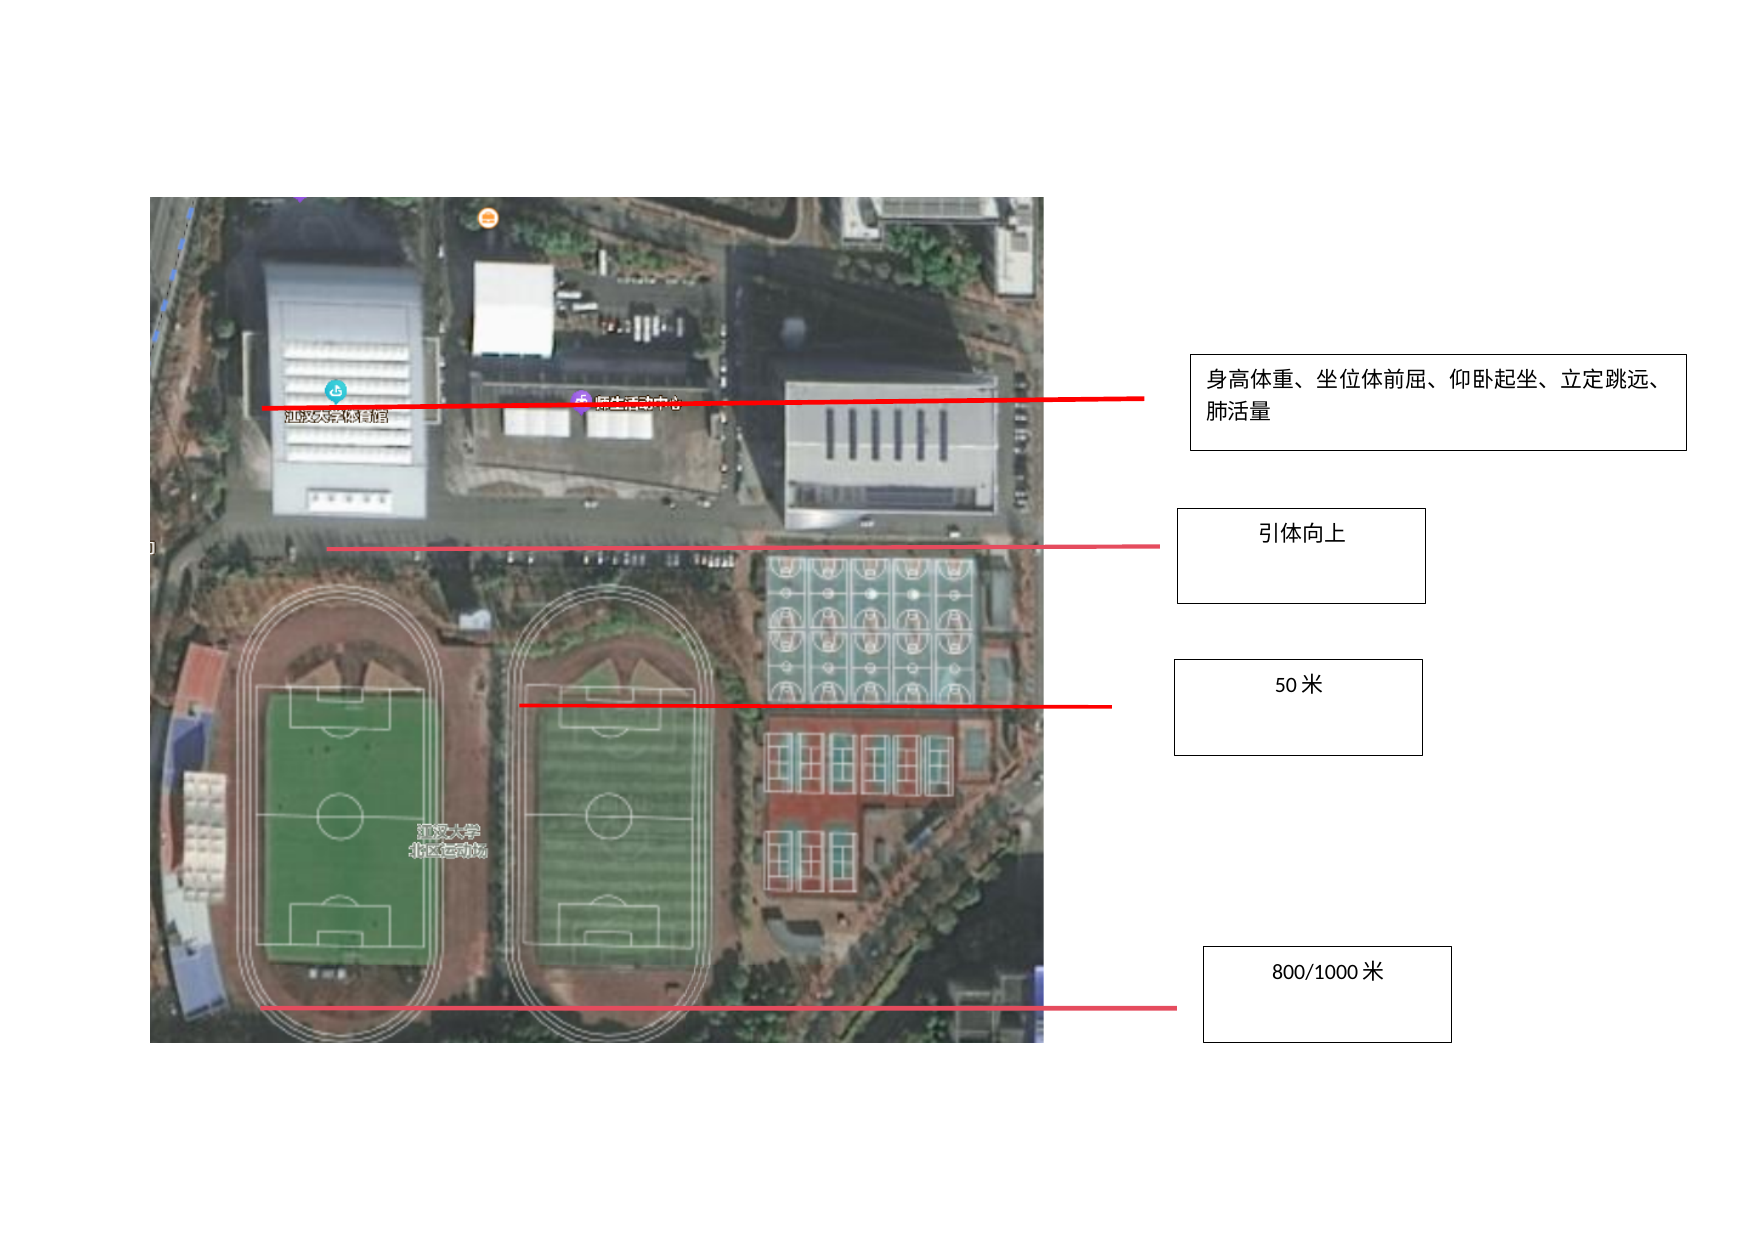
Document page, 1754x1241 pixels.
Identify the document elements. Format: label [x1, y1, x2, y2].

picture [150, 197, 1044, 1043]
